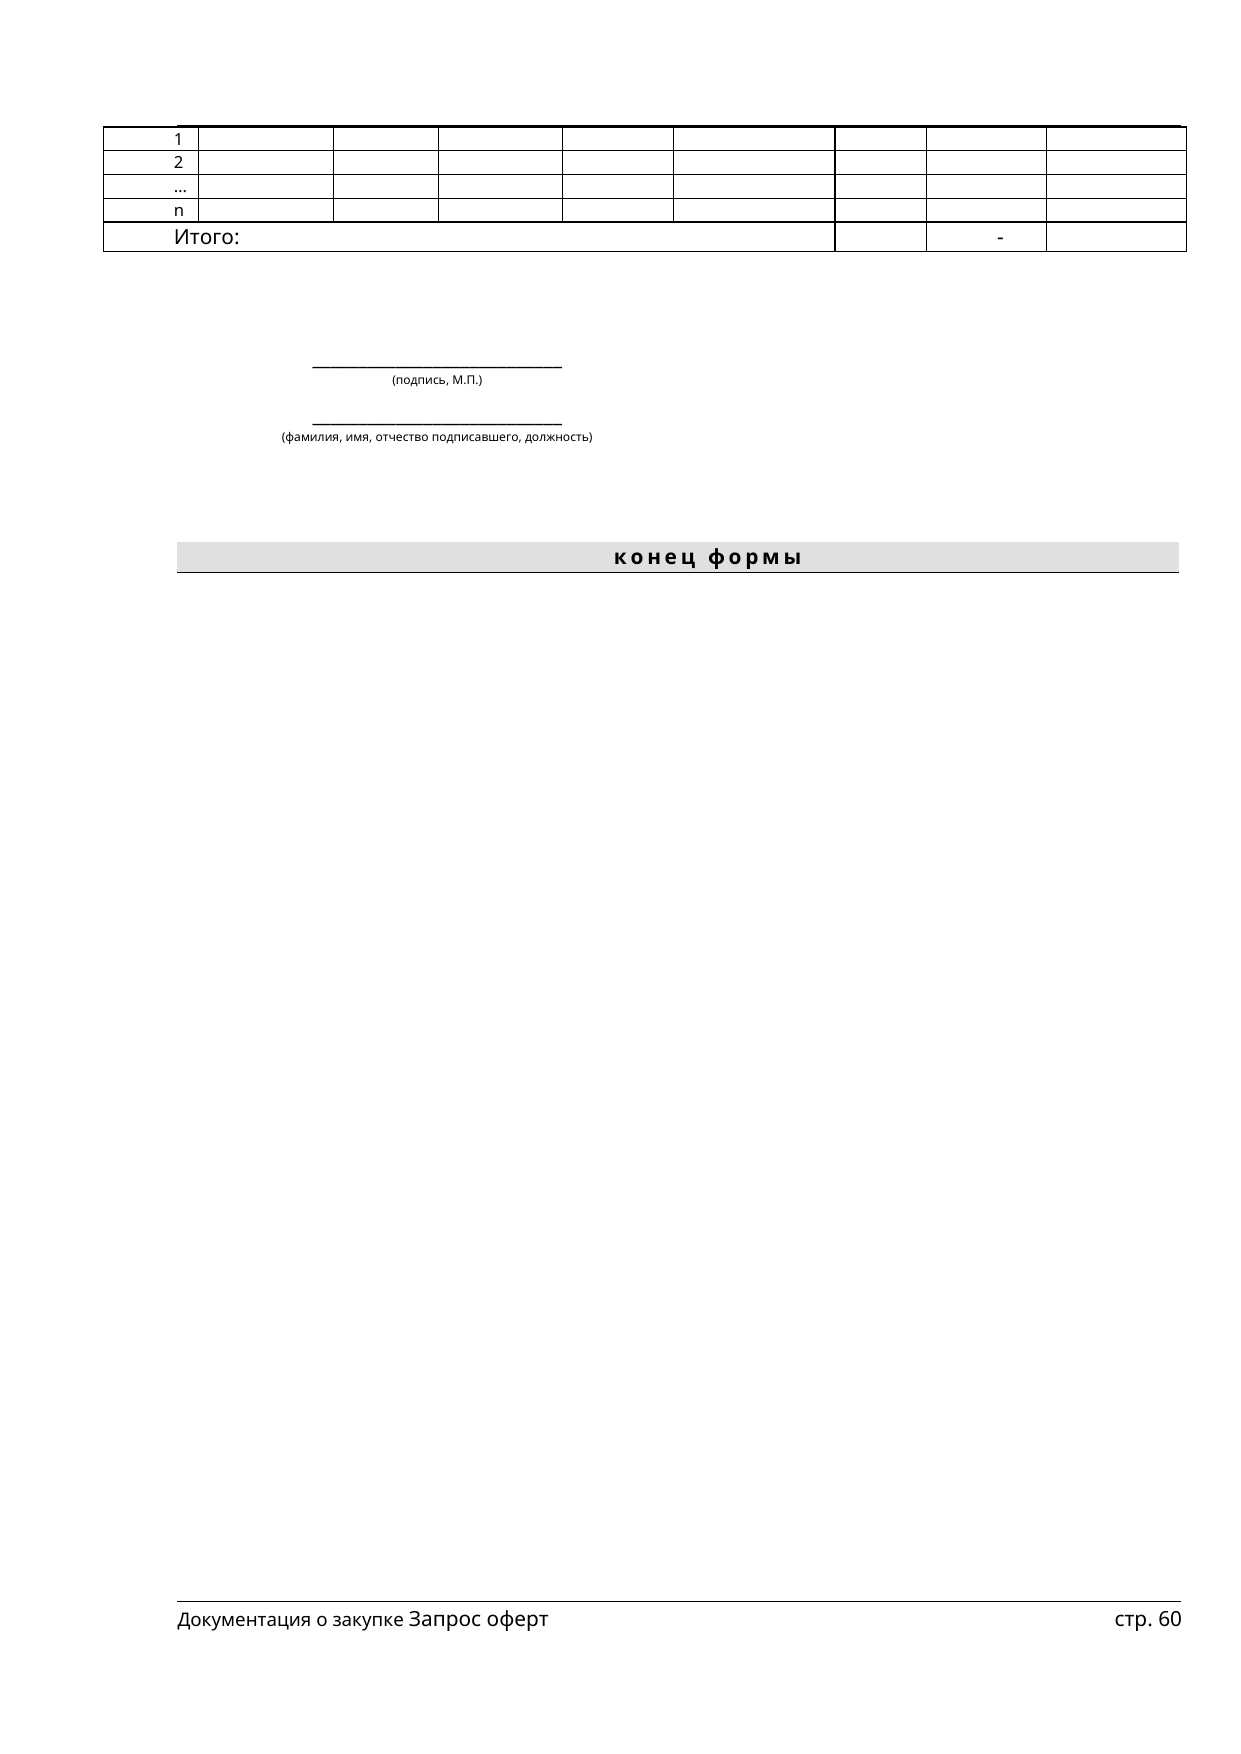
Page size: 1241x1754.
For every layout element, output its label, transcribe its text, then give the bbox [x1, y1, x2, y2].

table_cell [199, 175, 333, 198]
table_cell [674, 175, 834, 198]
table_cell [1047, 223, 1186, 251]
table_cell [1047, 128, 1186, 150]
table_cell [563, 175, 673, 198]
table_cell [1047, 199, 1186, 221]
table_cell [836, 128, 926, 150]
table_cell [439, 175, 562, 198]
table_cell [199, 151, 333, 174]
text конец формы [177, 542, 1179, 572]
table_cell [927, 151, 1046, 174]
table_cell 2 [104, 151, 198, 174]
table_cell … [104, 175, 198, 198]
table_cell [439, 199, 562, 221]
table_cell [927, 175, 1046, 198]
table_cell [563, 199, 673, 221]
table_cell 1 [104, 128, 198, 150]
table_cell [674, 128, 834, 150]
table_cell [674, 151, 834, 174]
table_cell [836, 175, 926, 198]
table_cell [1047, 151, 1186, 174]
text (подпись, М.П.) [177, 371, 638, 400]
table_cell [439, 151, 562, 174]
table_cell [563, 128, 673, 150]
table_cell [199, 128, 333, 150]
text ___________________________ [177, 400, 638, 428]
table_cell [563, 151, 673, 174]
table_cell [836, 199, 926, 221]
table_cell n [104, 199, 198, 221]
table_cell [199, 199, 333, 221]
text (фамилия, имя, отчество подписавшего, должность) [177, 428, 638, 457]
table_cell - [927, 223, 1046, 251]
table_cell [1047, 175, 1186, 198]
text ___________________________ [177, 343, 638, 371]
table_cell Итого: [104, 223, 834, 251]
table_cell [334, 199, 438, 221]
table_cell [439, 128, 562, 150]
table_cell [927, 199, 1046, 221]
table_cell [836, 151, 926, 174]
table_cell [836, 223, 926, 251]
table_cell [334, 175, 438, 198]
table_cell [334, 128, 438, 150]
table_cell [674, 199, 834, 221]
table_cell [334, 151, 438, 174]
table_cell [927, 128, 1046, 150]
